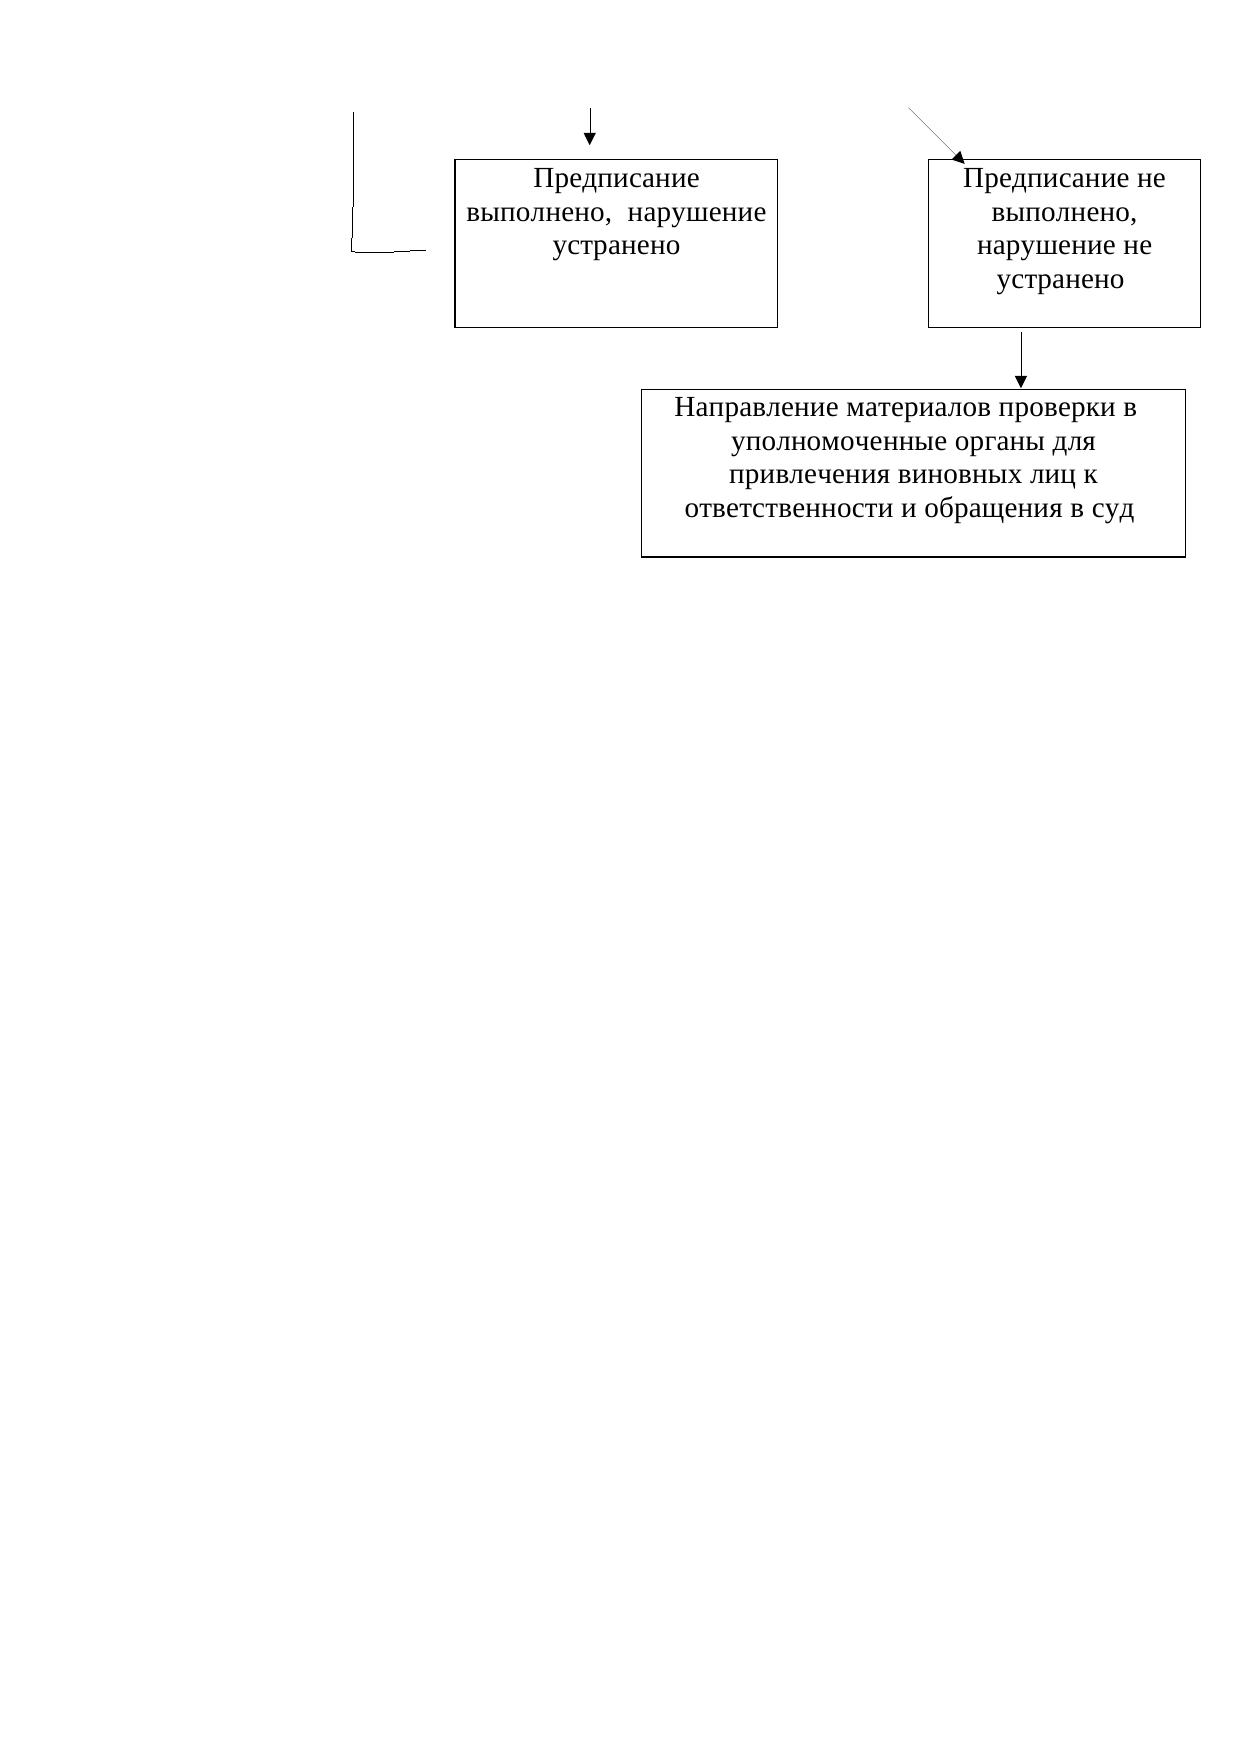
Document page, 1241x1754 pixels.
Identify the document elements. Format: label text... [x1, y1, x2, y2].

table_header Предписание выполнено, нарушение устранено [456, 160, 777, 327]
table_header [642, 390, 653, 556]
table_header [778, 159, 928, 327]
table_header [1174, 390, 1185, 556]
